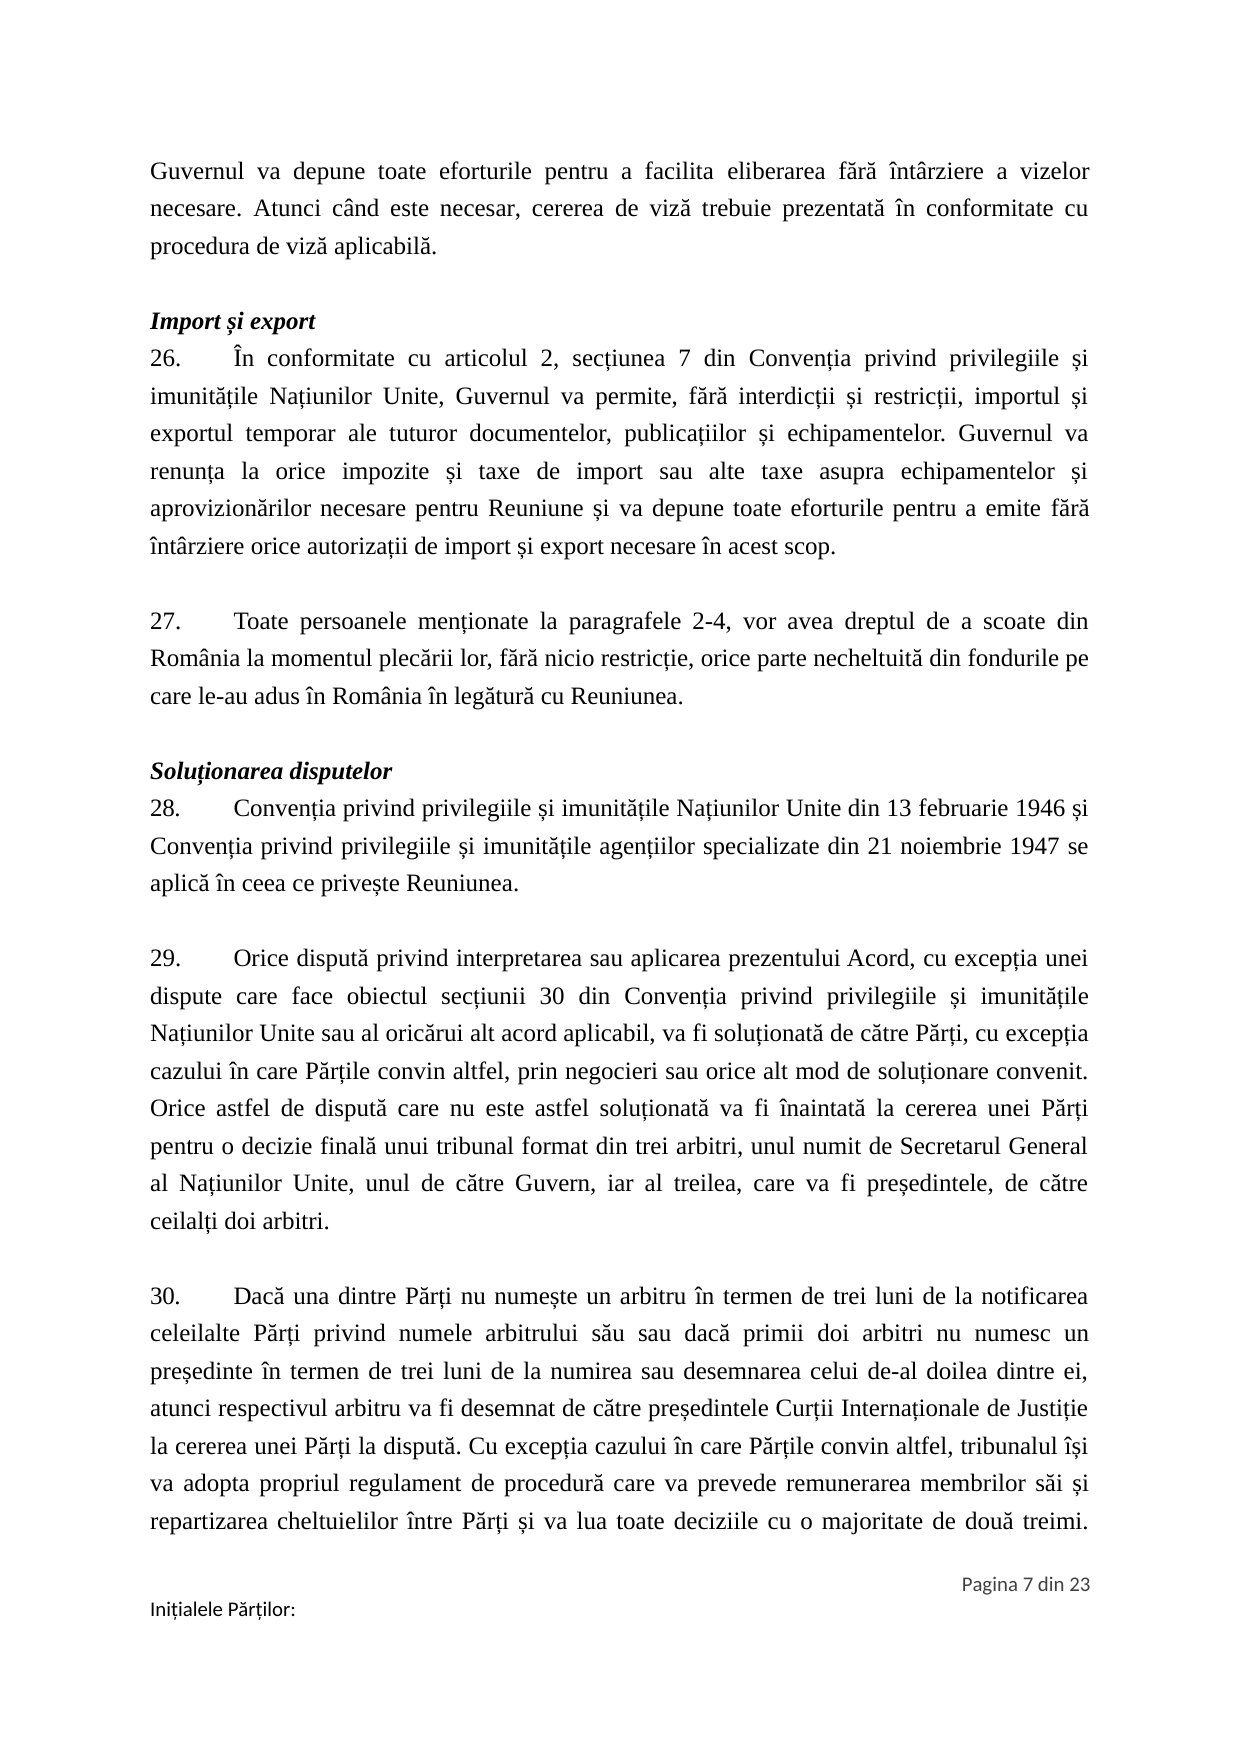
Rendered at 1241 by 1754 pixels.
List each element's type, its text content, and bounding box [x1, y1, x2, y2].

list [150, 1276, 1090, 1539]
text Soluționarea disputelor [150, 751, 1090, 789]
text Import și export [150, 301, 1061, 339]
list Toate persoanele menționate la paragrafele 2-4, vor avea dreptul de a scoate din România la momentul plecării lor, fără nicio restricție, orice parte necheltuită din fondurile pe care le-au adus în România în legătură cu Reuniunea. [150, 601, 1090, 714]
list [150, 151, 1090, 264]
list În conformitate cu articolul 2, secțiunea 7 din Convenția privind privilegiile și imunitățile Națiunilor Unite, Guvernul va permite, fără interdicții și restricții, importul și exportul temporar ale tuturor documentelor, publicațiilor și echipamentelor. Guvernul va renunța la orice impozite și taxe de import sau alte taxe asupra echipamentelor și aprovizionărilor necesare pentru Reuniune și va depune toate eforturile pentru a emite fără întârziere orice autorizații de import și export necesare în acest scop. [150, 339, 1090, 564]
list Orice dispută privind interpretarea sau aplicarea prezentului Acord, cu excepția unei dispute care face obiectul secțiunii 30 din Convenția privind privilegiile și imunitățile Națiunilor Unite sau al oricărui alt acord aplicabil, va fi soluționată de către Părți, cu excepția cazului în care Părțile convin altfel, prin negocieri sau orice alt mod de soluționare convenit. Orice astfel de dispută care nu este astfel soluționată va fi înaintată la cererea unei Părți pentru o decizie finală unui tribunal format din trei arbitri, unul numit de Secretarul General al Națiunilor Unite, unul de către Guvern, iar al treilea, care va fi președintele, de către ceilalți doi arbitri. [150, 939, 1090, 1239]
list Convenția privind privilegiile și imunitățile Națiunilor Unite din 13 februarie 1946 și Convenția privind privilegiile și imunitățile agențiilor specializate din 21 noiembrie 1947 se aplică în ceea ce privește Reuniunea. [150, 789, 1090, 901]
